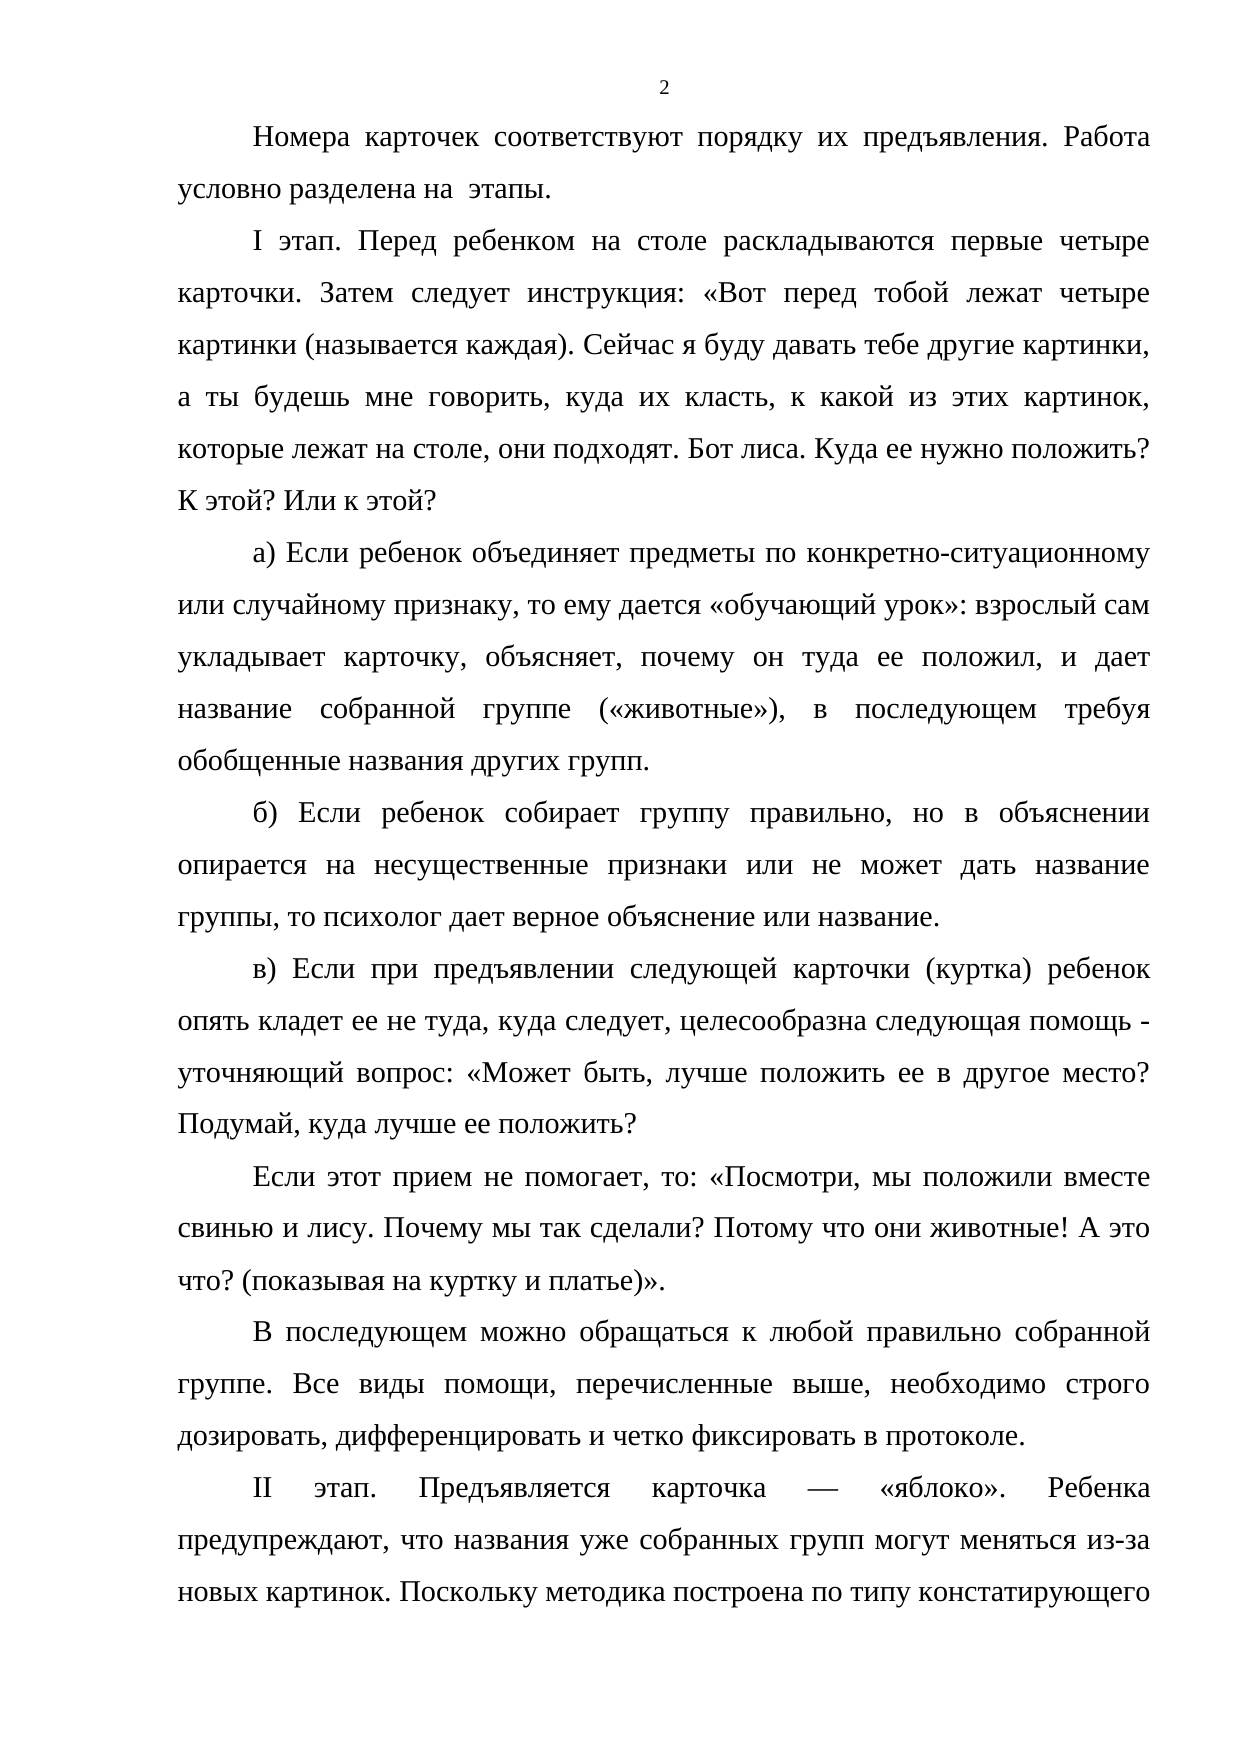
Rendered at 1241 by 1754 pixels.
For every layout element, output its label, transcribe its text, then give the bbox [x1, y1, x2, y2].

text I этап. Перед ребенком на столе раскладываются первые четыре карточки. Затем следует инструкция: «Вот перед тобой лежат четыре картинки (называется каждая). Сейчас я буду давать тебе другие картинки, а ты будешь мне говорить, куда их класть, к какой из этих картинок, которые лежат на столе, они подходят. Бот лиса. Куда ее нужно положить? К этой? Или к этой? [177, 222, 1152, 517]
text Номера карточек соответствуют порядку их предъявления. Работа условно разделена на этапы. [177, 118, 1152, 205]
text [177, 1469, 1152, 1608]
text в) Если при предъявлении следующей карточки (куртка) ребенок опять кладет ее не туда, куда следует, целесообразна следующая помощь - уточняющий вопрос: «Может быть, лучше положить ее в другое место? Подумай, куда лучше ее положить? [177, 950, 1152, 1140]
text В последующем можно обращаться к любой правильно собранной группе. Все виды помощи, перечисленные выше, необходимо строго дозировать, дифференцировать и четко фиксировать в протоколе. [177, 1314, 1152, 1452]
text Если этот прием не помогает, то: «Посмотри, мы положили вместе свинью и лису. Почему мы так сделали? Потому что они животные! А это что? (показывая на куртку и платье)». [177, 1158, 1152, 1296]
text б) Если ребенок собирает группу правильно, но в объяснении опирается на несущественные признаки или не может дать название группы, то психолог дает верное объяснение или название. [177, 794, 1152, 932]
text а) Если ребенок объединяет предметы по конкретно-ситуационному или случайному признаку, то ему дается «обучающий урок»: взрослый сам укладывает карточку, объясняет, почему он туда ее положил, и дает название собранной группе («животные»), в последующем требуя обобщенные названия других групп. [177, 534, 1152, 777]
